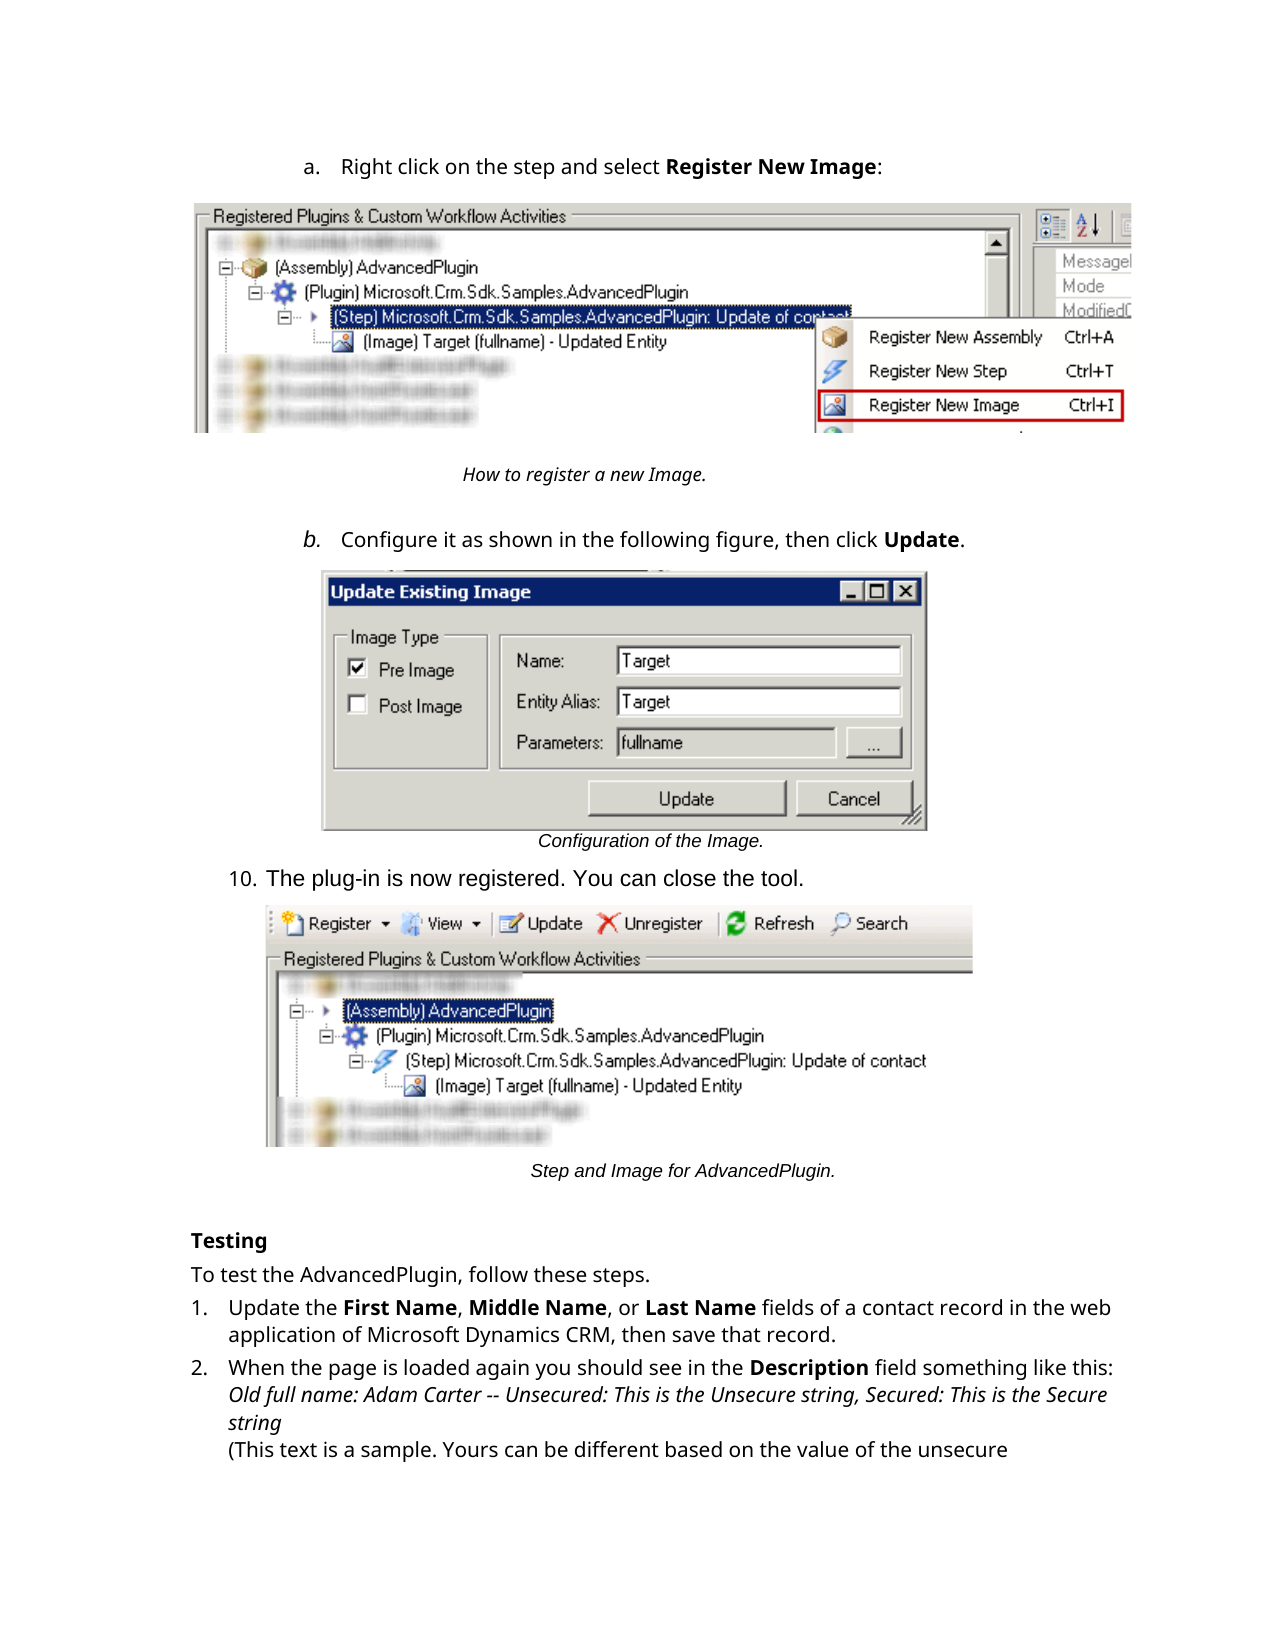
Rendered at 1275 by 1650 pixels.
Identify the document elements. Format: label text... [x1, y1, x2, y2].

list Right click on the step and select Register New Image: How to register a new Image. [303, 433, 1128, 513]
text Step and Image for AdvancedPlugin. [266, 1159, 1128, 1181]
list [191, 1354, 1128, 1462]
picture [193, 203, 1132, 433]
text Testing [191, 1227, 1128, 1254]
list Right click on the step and select Register New Image: How to register a new Image. [303, 152, 1128, 203]
list The plug-in is now registered. You can close the tool. [228, 864, 1128, 893]
list Update the First Name, Middle Name, or Last Name fields of a contact record in the web application of Microsoft Dynamics CRM, then save that record. [191, 1294, 1128, 1348]
picture [321, 570, 928, 831]
picture [265, 905, 973, 1147]
text To test the AdvancedPlugin, follow these steps. [191, 1260, 1128, 1287]
